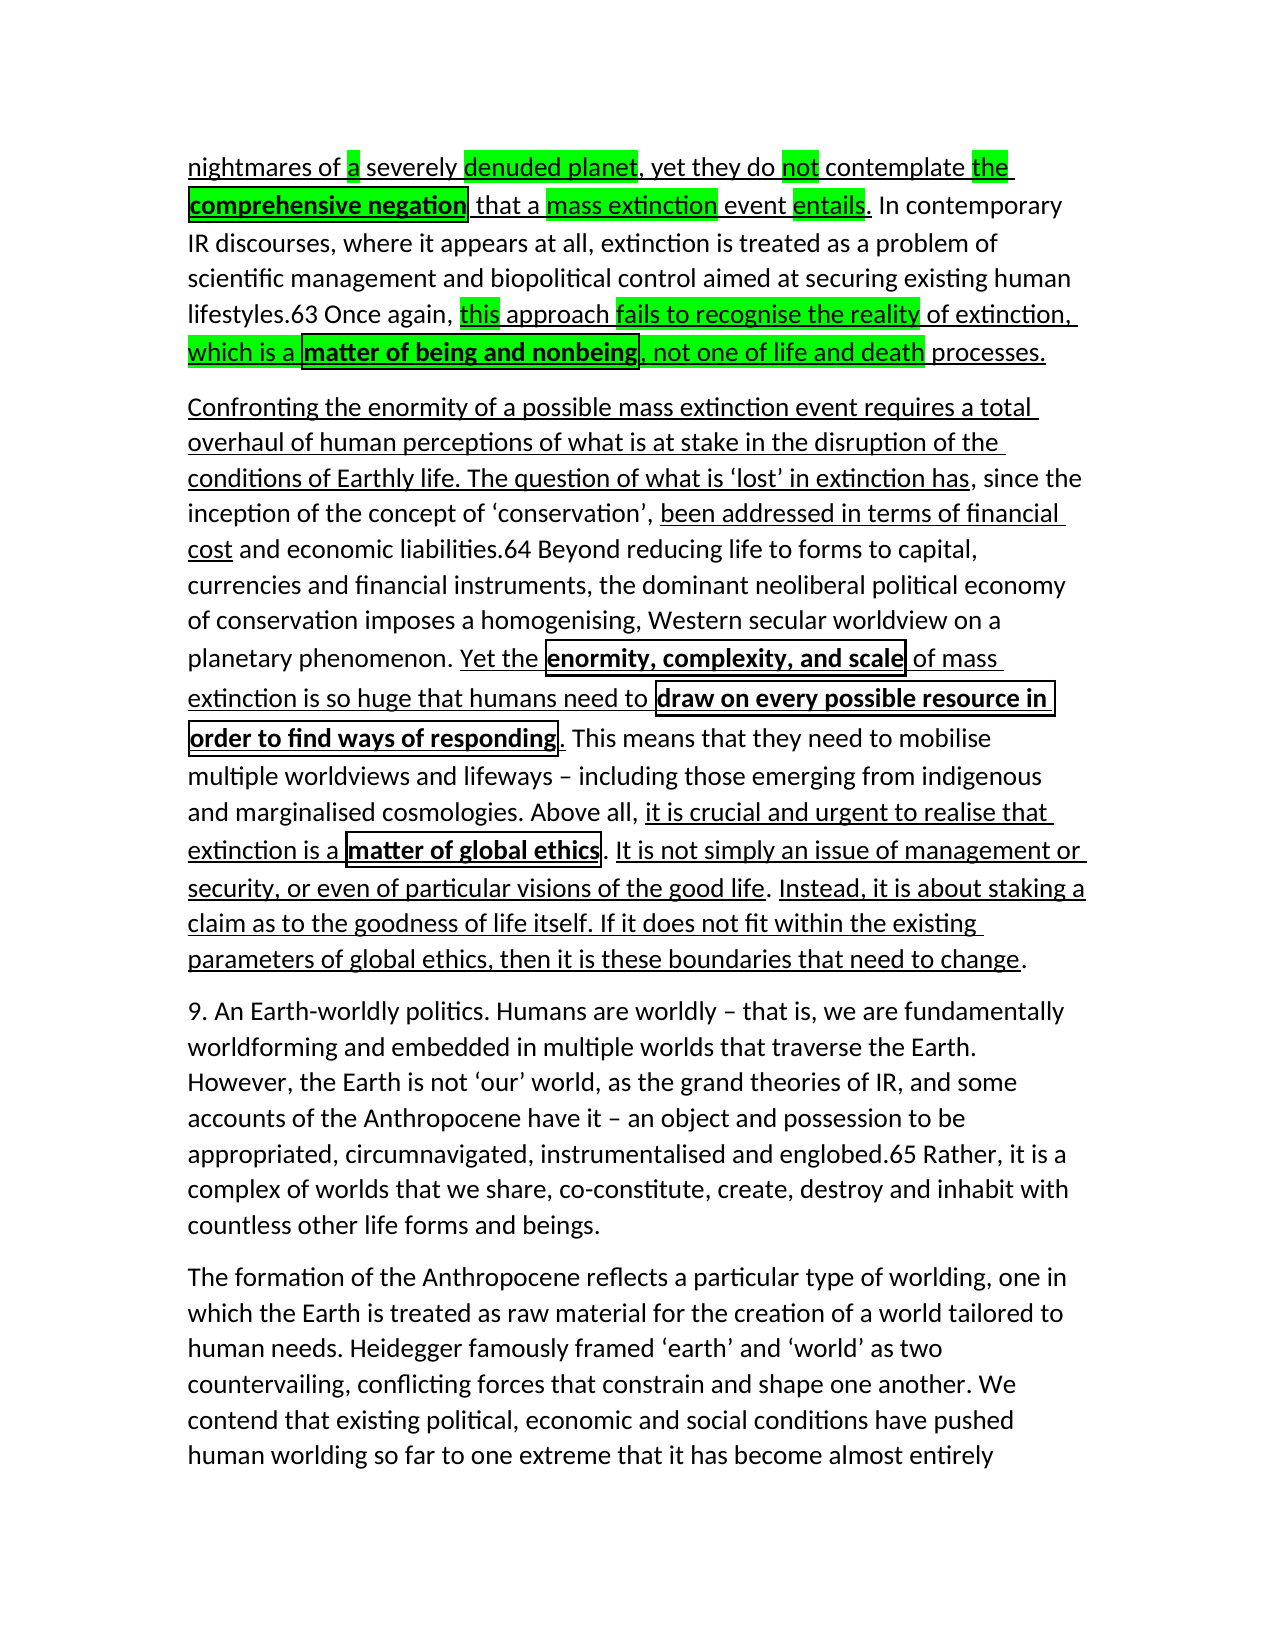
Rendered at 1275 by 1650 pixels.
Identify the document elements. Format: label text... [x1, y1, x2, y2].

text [187, 150, 1087, 370]
text 9. An Earth-worldly politics. Humans are worldly – that is, we are fundamentally worldforming and embedded in multiple worlds that traverse the Earth. However, the Earth is not ‘our’ world, as the grand theories of IR, and some accounts of the Anthropocene have it – an object and possession to be appropriated, circumnavigated, instrumentalised and englobed.65 Rather, it is a complex of worlds that we share, co-constitute, create, destroy and inhabit with countless other life forms and beings. [187, 994, 1087, 1241]
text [187, 1260, 1087, 1471]
text Confronting the enormity of a possible mass extinction event requires a total overhaul of human perceptions of what is at stake in the disruption of the conditions of Earthly life. The question of what is ‘lost’ in extinction has, since the inception of the concept of ‘conservation’, been addressed in terms of financial cost and economic liabilities.64 Beyond reducing life to forms to capital, currencies and financial instruments, the dominant neoliberal political economy of conservation imposes a homogenising, Western secular worldview on a planetary phenomenon. Yet the enormity, complexity, and scale of mass extinction is so huge that humans need to draw on every possible resource in order to find ways of responding. This means that they need to mobilise multiple worldviews and lifeways – including those emerging from indigenous and marginalised cosmologies. Above all, it is crucial and urgent to realise that extinction is a matter of global ethics. It is not simply an issue of management or security, or even of particular visions of the good life. Instead, it is about staking a claim as to the goodness of life itself. If it does not fit within the existing parameters of global ethics, then it is these boundaries that need to change. [187, 390, 1087, 975]
